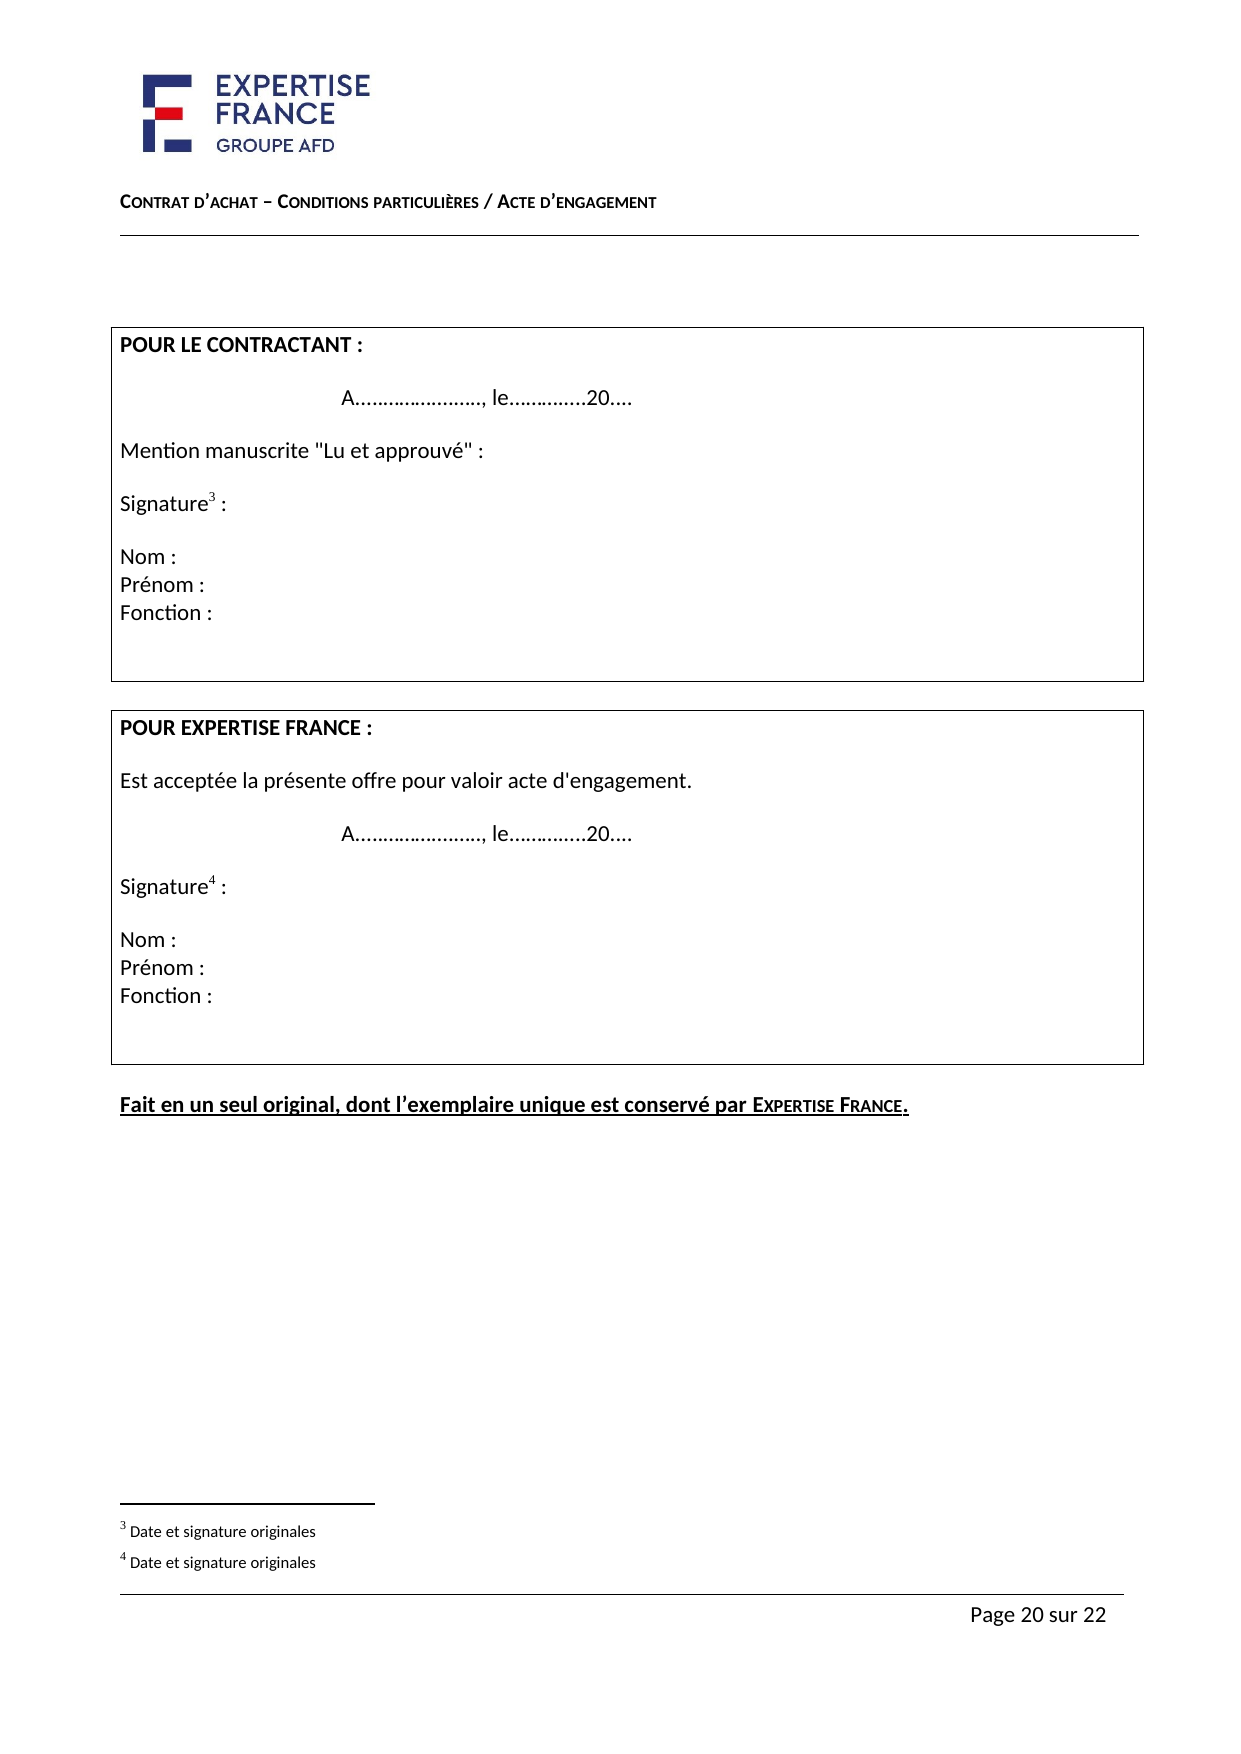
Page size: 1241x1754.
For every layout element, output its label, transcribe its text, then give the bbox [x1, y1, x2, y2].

text A.....………....….., le...…….....20.... [112, 379, 1143, 411]
text Nom : Prénom : [112, 539, 1143, 598]
text POUR EXPERTISE FRANCE : [112, 711, 1143, 741]
picture [120, 41, 397, 183]
text Nom : Prénom : [112, 922, 1143, 981]
text Mention manuscrite "Lu et approuvé" : [112, 433, 1143, 464]
text A.....………....….., le...…….....20.... [112, 816, 1143, 847]
text Fait en un seul original, dont l’exemplaire unique est conservé par Expertise France. [120, 1090, 1135, 1118]
text Signature : [112, 486, 1143, 517]
text Fonction : [120, 598, 1135, 626]
text POUR LE CONTRACTANT : [112, 328, 1143, 358]
text Fonction : [120, 981, 1135, 1009]
text Est acceptée la présente offre pour valoir acte d'engagement. [112, 763, 1143, 794]
text Signature : [112, 869, 1143, 900]
